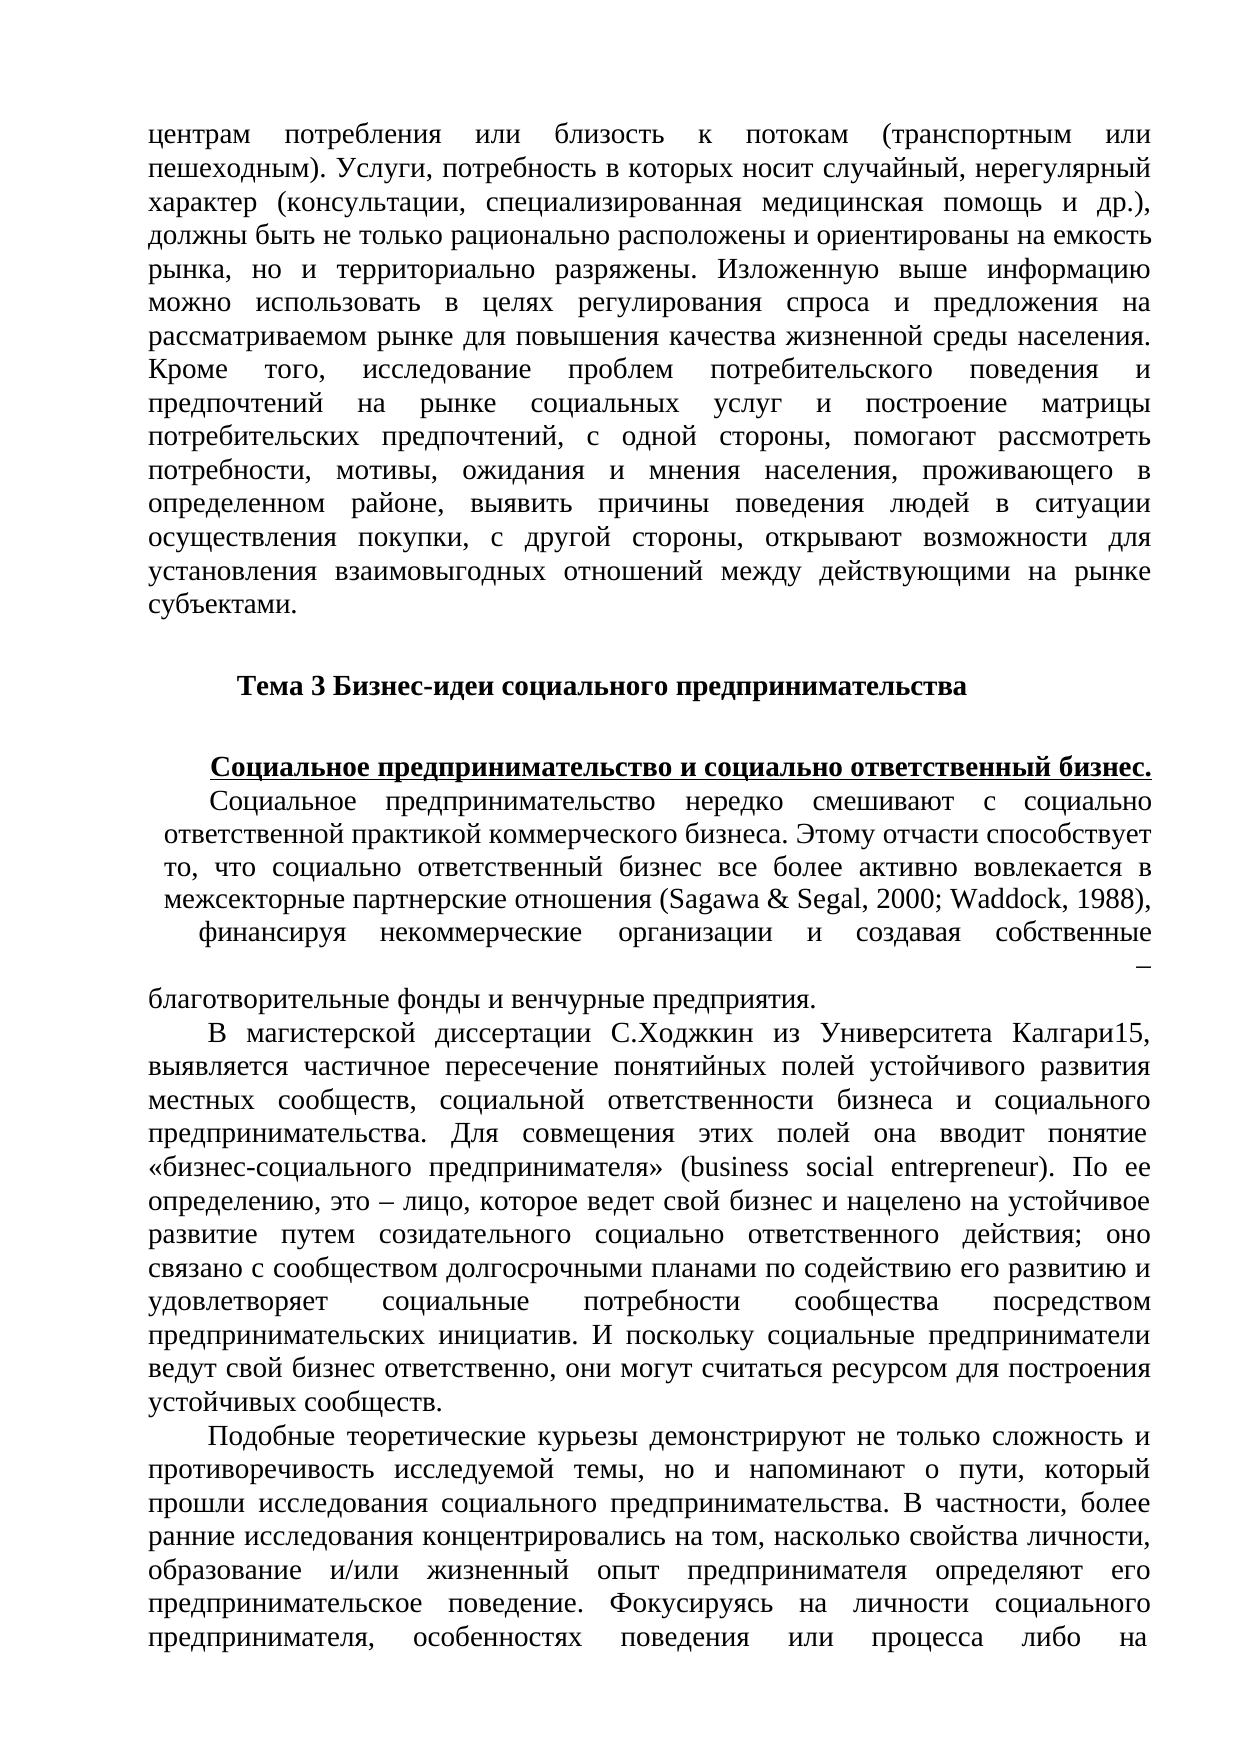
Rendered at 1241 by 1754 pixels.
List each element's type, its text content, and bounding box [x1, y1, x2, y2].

text В магистерской диссертации С.Ходжкин из Университета Калгари15, выявляется частичное пересечение понятийных полей устойчивого развития местных сообществ, социальной ответственности бизнеса и социального предпринимательства. Для совмещения этих полей она вводит понятие [148, 1015, 1151, 1149]
text благотворительные фонды и венчурные предприятия. [148, 982, 1192, 1015]
subtitle Тема 3 Бизнес-идеи социального предпринимательства [237, 668, 1192, 702]
text центрам потребления или близость к потокам (транспортным или пешеходным). Услуги, потребность в которых носит случайный, нерегулярный характер (консультации, специализированная медицинская помощь и др.), должны быть не только рационально расположены и ориентированы на емкость рынка, но и территориально разряжены. Изложенную выше информацию можно использовать в целях регулирования спроса и предложения на рассматриваемом рынке для повышения качества жизненной среды населения. Кроме того, исследование проблем потребительского поведения и предпочтений на рынке социальных услуг и построение матрицы потребительских предпочтений, с одной стороны, помогают рассмотреть потребности, мотивы, ожидания и мнения населения, проживающего в определенном районе, выявить причины поведения людей в ситуации осуществления покупки, с другой стороны, открывают возможности для установления взаимовыгодных отношений между действующими на рынке субъектами. [148, 117, 1152, 620]
text «бизнес-социального предпринимателя» (business social entrepreneur). По ее определению, это – лицо, которое ведет свой бизнес и нацелено на устойчивое развитие путем созидательного социально ответственного действия; оно связано с сообществом долгосрочными планами по содействию его развитию и удовлетворяет социальные потребности сообщества посредством предпринимательских инициатив. И поскольку социальные предприниматели ведут свой бизнес ответственно, они могут считаться ресурсом для построения устойчивых сообществ. [148, 1149, 1152, 1418]
text Социальное предпринимательство и социально ответственный бизнес. Социальное предпринимательство нередко смешивают с социально ответственной практикой коммерческого бизнеса. Этому отчасти способствует то, что социально ответственный бизнес все более активно вовлекается в межсекторные партнерские отношения (Sagawa & Segal, 2000; Waddock, 1988), финансируя некоммерческие организации и создавая собственные – [148, 751, 1152, 981]
text Подобные теоретические курьезы демонстрируют не только сложность и противоречивость исследуемой темы, но и напоминают о пути, который прошли исследования социального предпринимательства. В частности, более ранние исследования концентрировались на том, насколько свойства личности, образование и/или жизненный опыт предпринимателя определяют его предпринимательское поведение. Фокусируясь на личности социального предпринимателя, особенностях поведения или процесса либо на [148, 1418, 1152, 1652]
